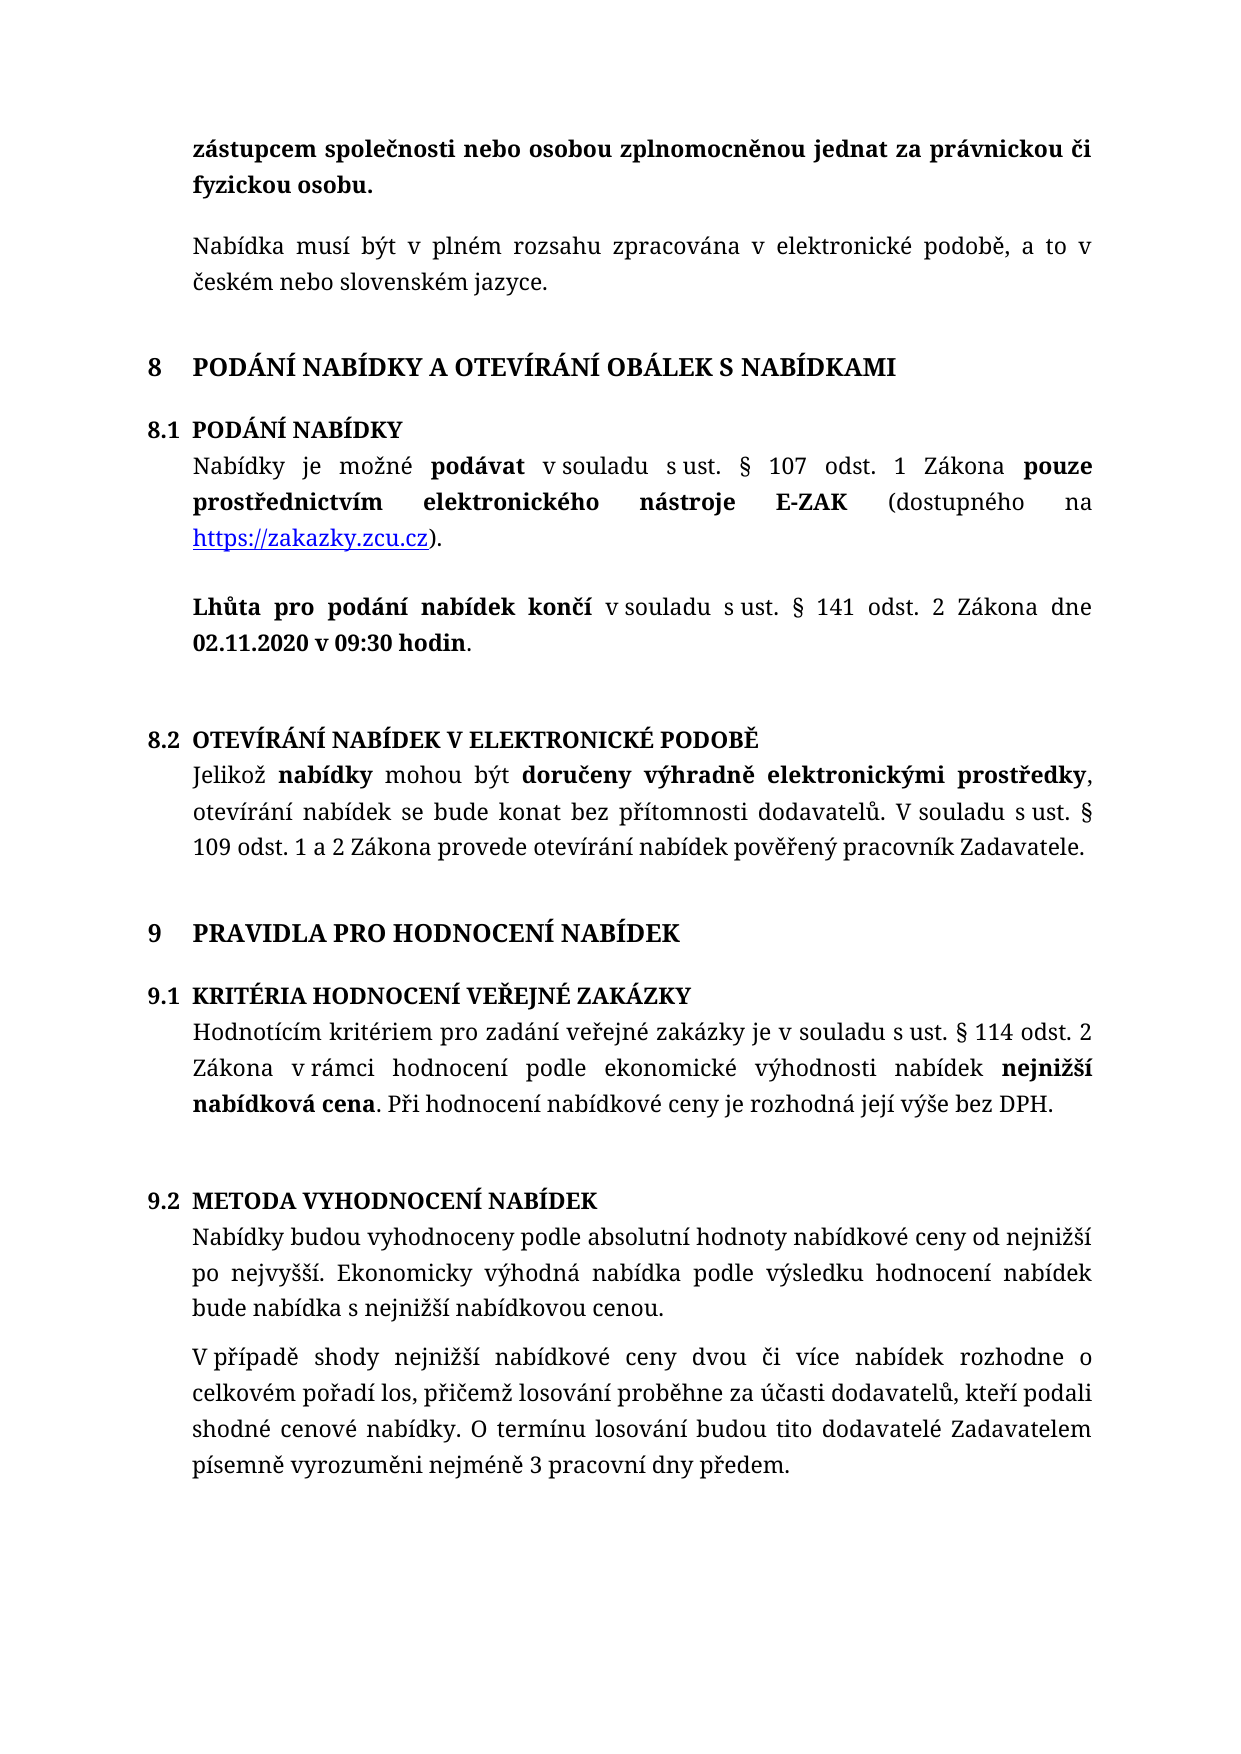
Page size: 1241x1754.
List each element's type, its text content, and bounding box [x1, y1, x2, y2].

text Nabídky budou vyhodnoceny podle absolutní hodnoty nabídkové ceny od nejnižší po nejvyšší. Ekonomicky výhodná nabídka podle výsledku hodnocení nabídek bude nabídka s nejnižší nabídkovou cenou. [192, 1221, 1093, 1324]
subtitle PODÁNÍ NABÍDKY [147, 414, 1093, 446]
text Nabídky je možné podávat v souladu s ust. § 107 odst. 1 Zákona pouze prostřednictvím elektronického nástroje E-ZAK (dostupného na https://zakazky.zcu.cz). [193, 450, 1093, 553]
subtitle METODA VYHODNOCENÍ NABÍDEK [147, 1184, 1093, 1216]
text Hodnotícím kritériem pro zadání veřejné zakázky je v souladu s ust. § 114 odst. 2 Zákona v rámci hodnocení podle ekonomické výhodnosti nabídek nejnižší nabídková cena. Při hodnocení nabídkové ceny je rozhodná její výše bez DPH. [193, 1016, 1093, 1119]
subtitle OTEVÍRÁNÍ NABÍDEK V ELEKTRONICKÉ PODOBĚ [148, 723, 1093, 755]
subtitle PODÁNÍ NABÍDKY A OTEVÍRÁNÍ OBÁLEK S NABÍDKAMI [148, 350, 1093, 384]
text Nabídka musí být v plném rozsahu zpracována v elektronické podobě, a to v českém nebo slovenském jazyce. [192, 230, 1093, 297]
text Jelikož nabídky mohou být doručeny výhradně elektronickými prostředky, otevírání nabídek se bude konat bez přítomnosti dodavatelů. V souladu s ust. § 109 odst. 1 a 2 Zákona provede otevírání nabídek pověřený pracovník Zadavatele. [193, 759, 1093, 863]
text V případě shody nejnižší nabídkové ceny dvou či více nabídek rozhodne o celkovém pořadí los, přičemž losování proběhne za účasti dodavatelů, kteří podali shodné cenové nabídky. O termínu losování budou tito dodavatelé Zadavatelem písemně vyrozuměni nejméně 3 pracovní dny předem. [192, 1341, 1093, 1480]
subtitle PRAVIDLA PRO HODNOCENÍ NABÍDEK [148, 916, 1093, 950]
subtitle KRITÉRIA HODNOCENÍ VEŘEJNÉ ZAKÁZKY [147, 980, 1093, 1011]
text Lhůta pro podání nabídek končí v souladu s ust. § 141 odst. 2 Zákona dne 02.11.2020 v 09:30 hodin. [193, 591, 1093, 658]
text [193, 133, 1093, 200]
